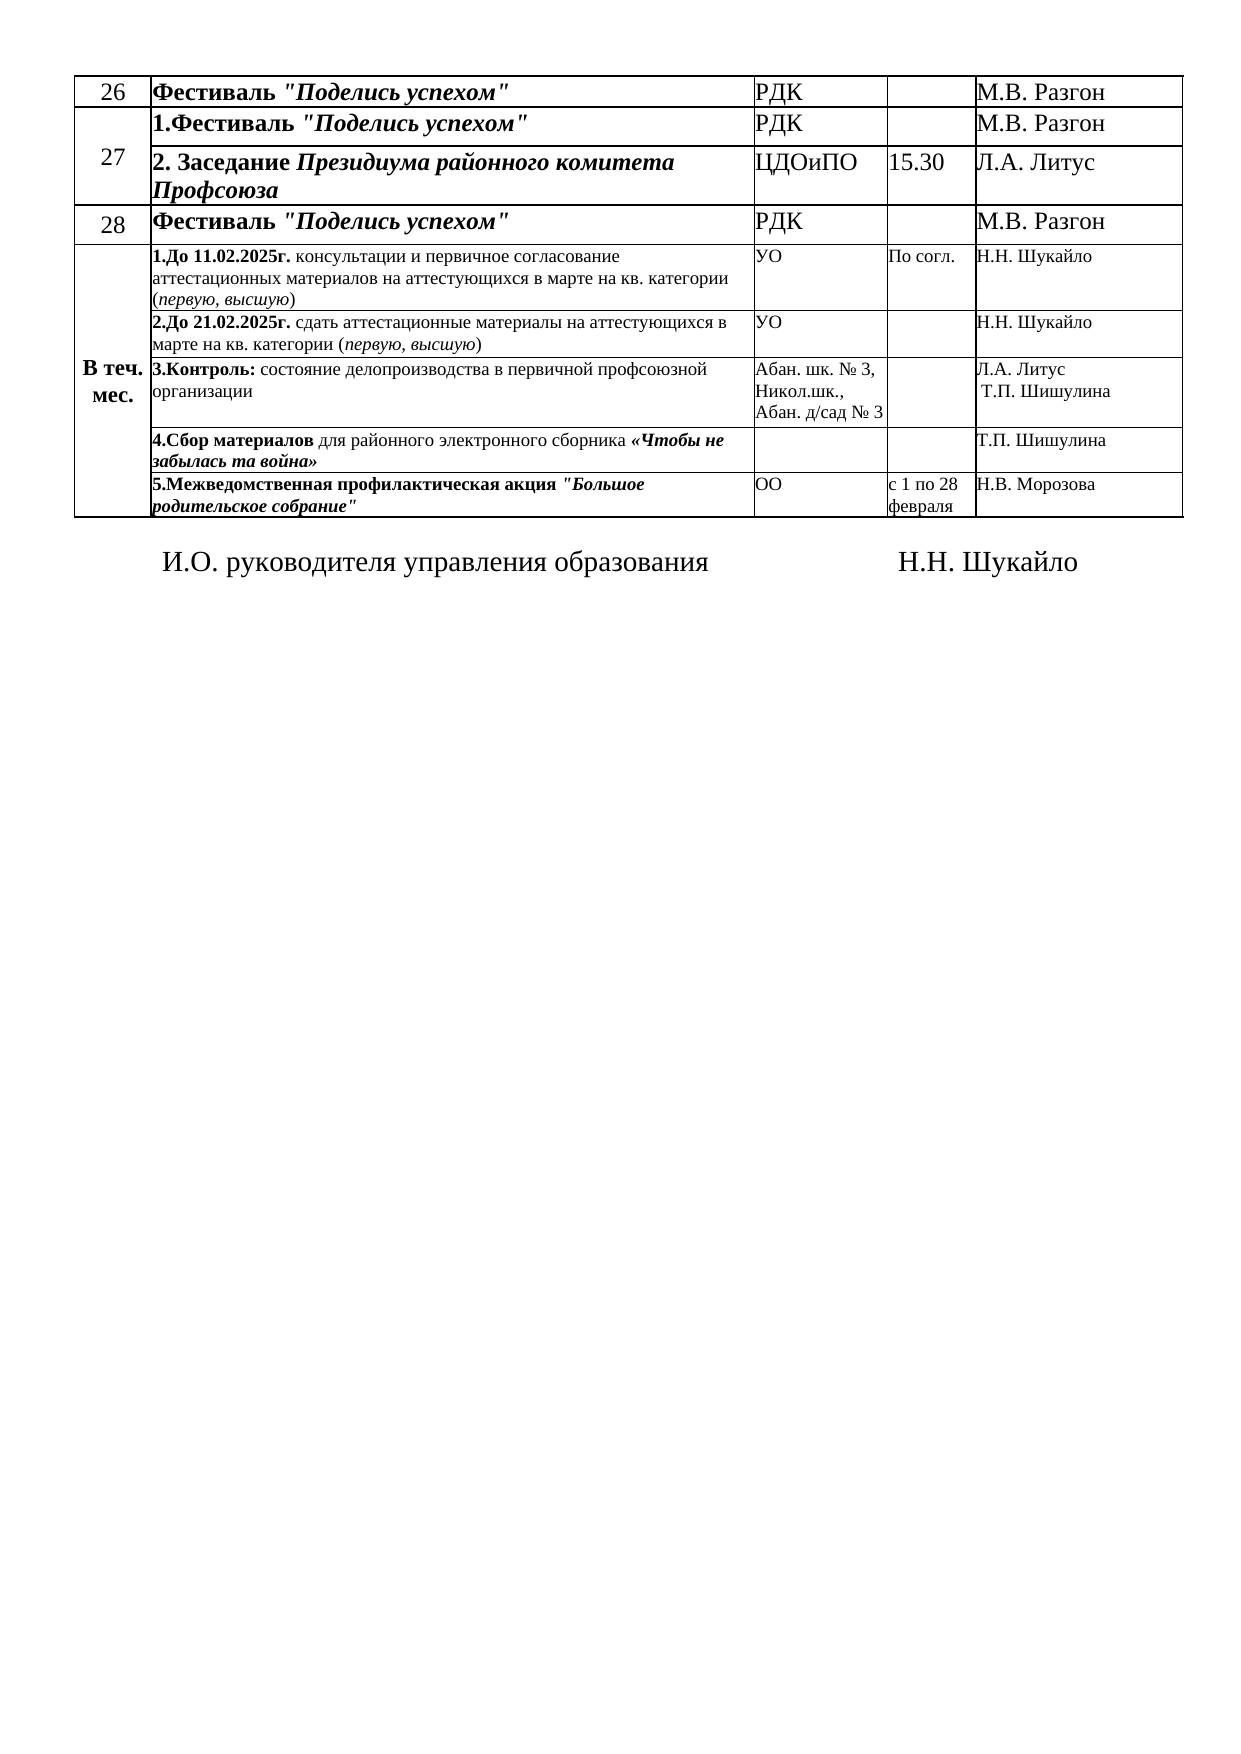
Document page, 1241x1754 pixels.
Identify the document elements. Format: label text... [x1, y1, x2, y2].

table_cell Н.Н. Шукайло [977, 245, 1182, 310]
table_cell ОО [755, 473, 887, 516]
table_cell Т.П. Шишулина [977, 428, 1182, 472]
table_cell УО [755, 311, 887, 357]
table_cell 4.Сбор материалов для районного электронного сборника «Чтобы не забылась та война» [152, 428, 754, 472]
table_cell ЦДОиПО [755, 147, 887, 204]
table_cell [888, 108, 975, 145]
table_cell РДК [755, 206, 887, 243]
table_cell М.В. Разгон [977, 77, 1182, 106]
table_cell [888, 77, 975, 106]
table_cell 15.30 [888, 147, 975, 204]
table_cell 2.До 21.02.2025г. сдать аттестационные материалы на аттестующихся в марте на кв. категории (первую, высшую) [152, 311, 754, 357]
table_cell УО [755, 245, 887, 310]
table_cell Абан. шк. № 3, Никол.шк., Абан. д/сад № 3 [755, 358, 887, 427]
table_cell РДК [755, 108, 887, 145]
table_cell [888, 428, 975, 472]
table_cell В теч. мес. [75, 245, 150, 516]
table_cell М.В. Разгон [977, 206, 1182, 243]
table_cell РДК [755, 77, 887, 106]
table_cell Л.А. Литус Т.П. Шишулина [977, 358, 1182, 427]
text И.О. руководителя управления образования Н.Н. Шукайло [75, 544, 1165, 578]
table_cell Л.А. Литус [977, 147, 1182, 204]
table_cell Н.В. Морозова [977, 473, 1182, 516]
table_cell 27 [75, 108, 150, 204]
table_cell [755, 428, 887, 472]
table_cell 28 [75, 206, 150, 243]
table_cell 26 [75, 77, 150, 106]
table_cell По согл. [888, 245, 975, 310]
table_cell [888, 358, 975, 427]
table_cell с 1 по 28 февраля [888, 473, 975, 516]
table_cell М.В. Разгон [977, 108, 1182, 145]
table_cell Фестиваль "Поделись успехом" [152, 77, 754, 106]
table_cell 3.Контроль: состояние делопроизводства в первичной профсоюзной организации [152, 358, 754, 427]
table_cell 1.Фестиваль "Поделись успехом" [152, 108, 754, 145]
table_cell 5.Межведомственная профилактическая акция "Большое родительское собрание" [152, 473, 754, 516]
table_cell Н.Н. Шукайло [977, 311, 1182, 357]
table_cell Фестиваль "Поделись успехом" [152, 206, 754, 243]
table_cell [888, 311, 975, 357]
table_cell 2. Заседание Президиума районного комитета Профсоюза [152, 147, 754, 204]
table_cell [888, 206, 975, 243]
table_cell 1.До 11.02.2025г. консультации и первичное согласование аттестационных материалов на аттестующихся в марте на кв. категории (первую, высшую) [152, 245, 754, 310]
